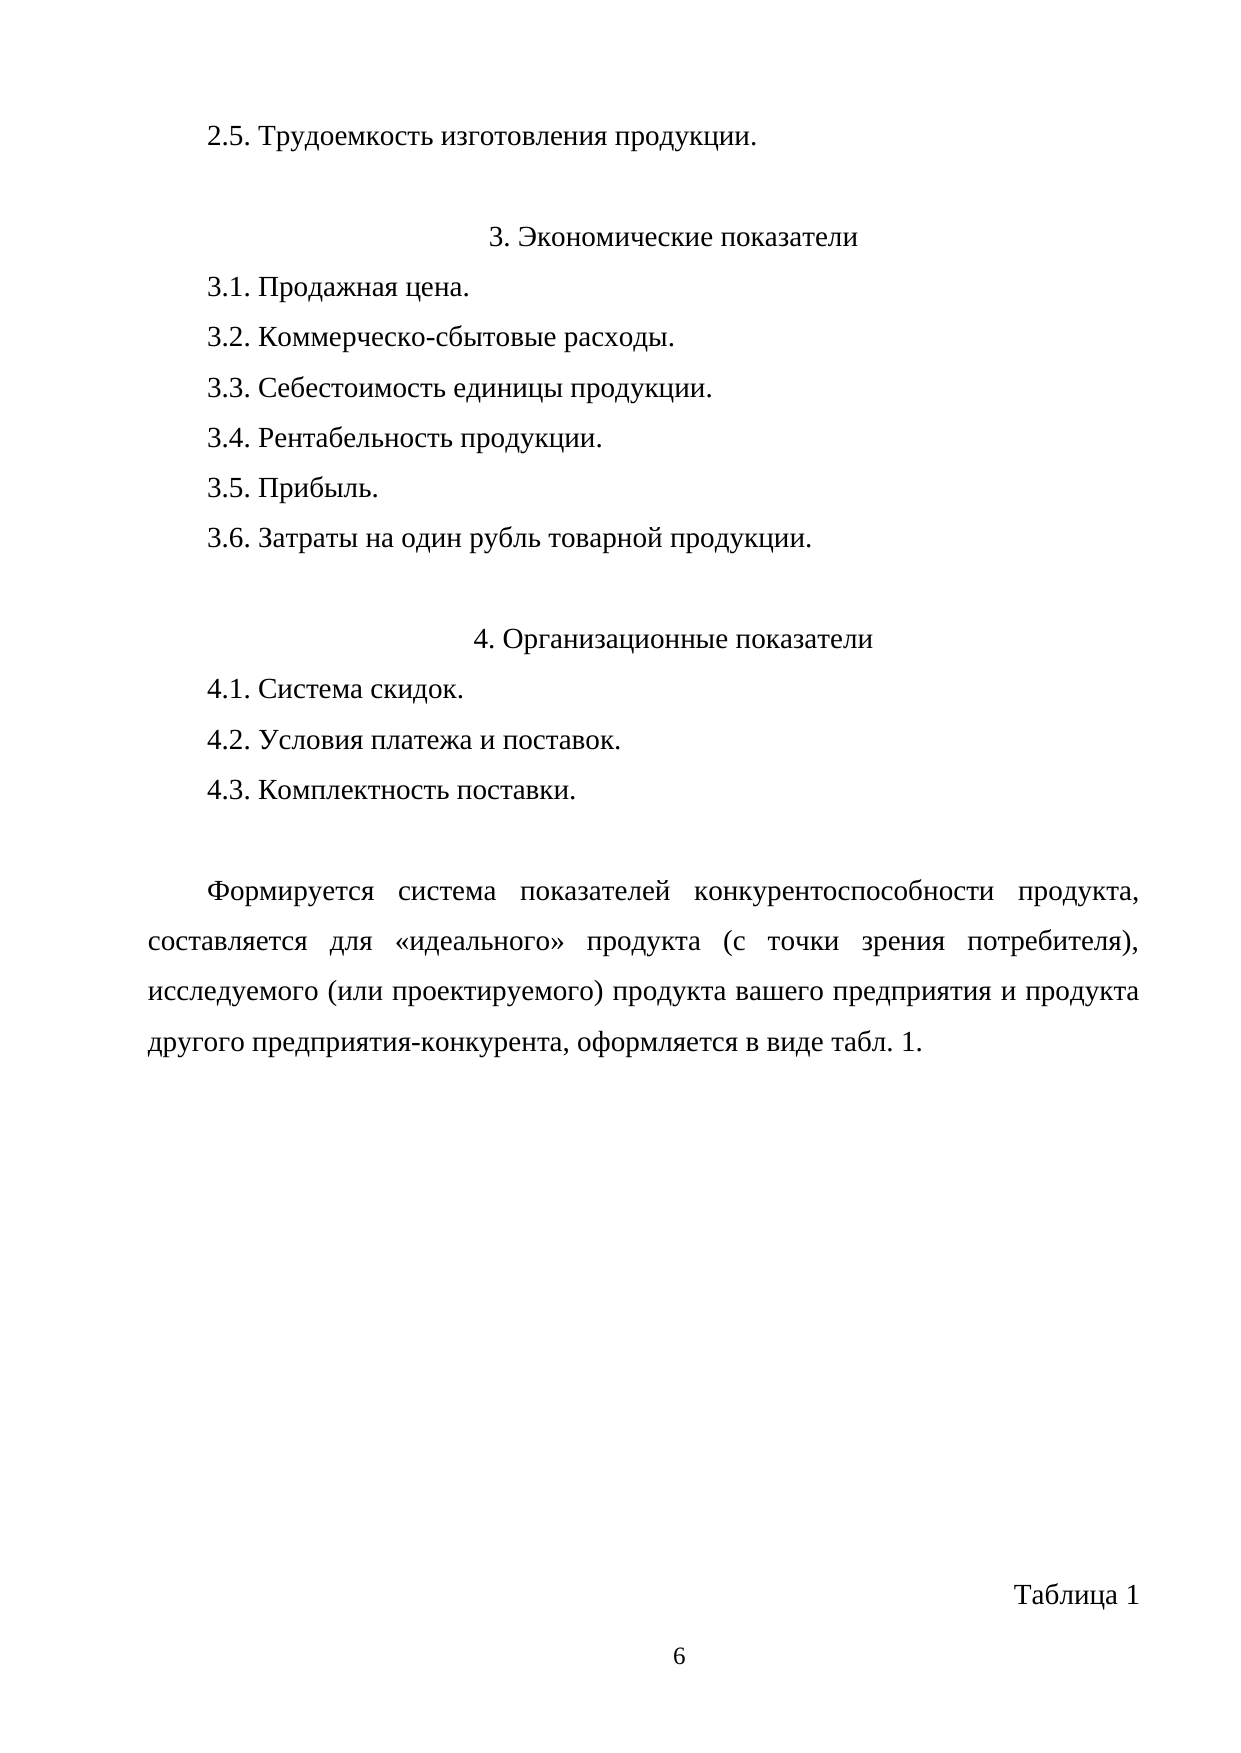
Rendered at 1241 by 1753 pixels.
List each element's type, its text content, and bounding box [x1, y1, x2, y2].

text 4.1. Система скидок. [148, 672, 1140, 705]
text 3.4. Рентабельность продукции. [148, 420, 1140, 453]
text 3.3. Себестоимость единицы продукции. [148, 370, 1140, 403]
text 4.2. Условия платежа и поставок. [148, 722, 1140, 755]
text 4.3. Комплектность поставки. [148, 772, 1140, 806]
text 3. Экономические показатели [148, 219, 1140, 252]
text 3.5. Прибыль. [148, 470, 1140, 504]
text 3.2. Коммерческо-cбытовые расходы. [148, 319, 1140, 353]
text 4. Организационные показатели [148, 621, 1140, 655]
text 3.6. Затраты на один рубль товарной продукции. [148, 521, 1140, 554]
text 2.5. Трудоемкость изготовления продукции. [148, 118, 1140, 152]
text 3.1. Продажная цена. [148, 269, 1140, 303]
text Формируется система показателей конкурентоспособности продукта, составляется для «идеального» продукта (с точки зрения потребителя), исследуемого (или проектируемого) продукта вашего предприятия и продукта другого предприятия-конкурента, оформляется в виде табл. 1. [148, 873, 1140, 1057]
text Таблица 1 [148, 1577, 1140, 1611]
